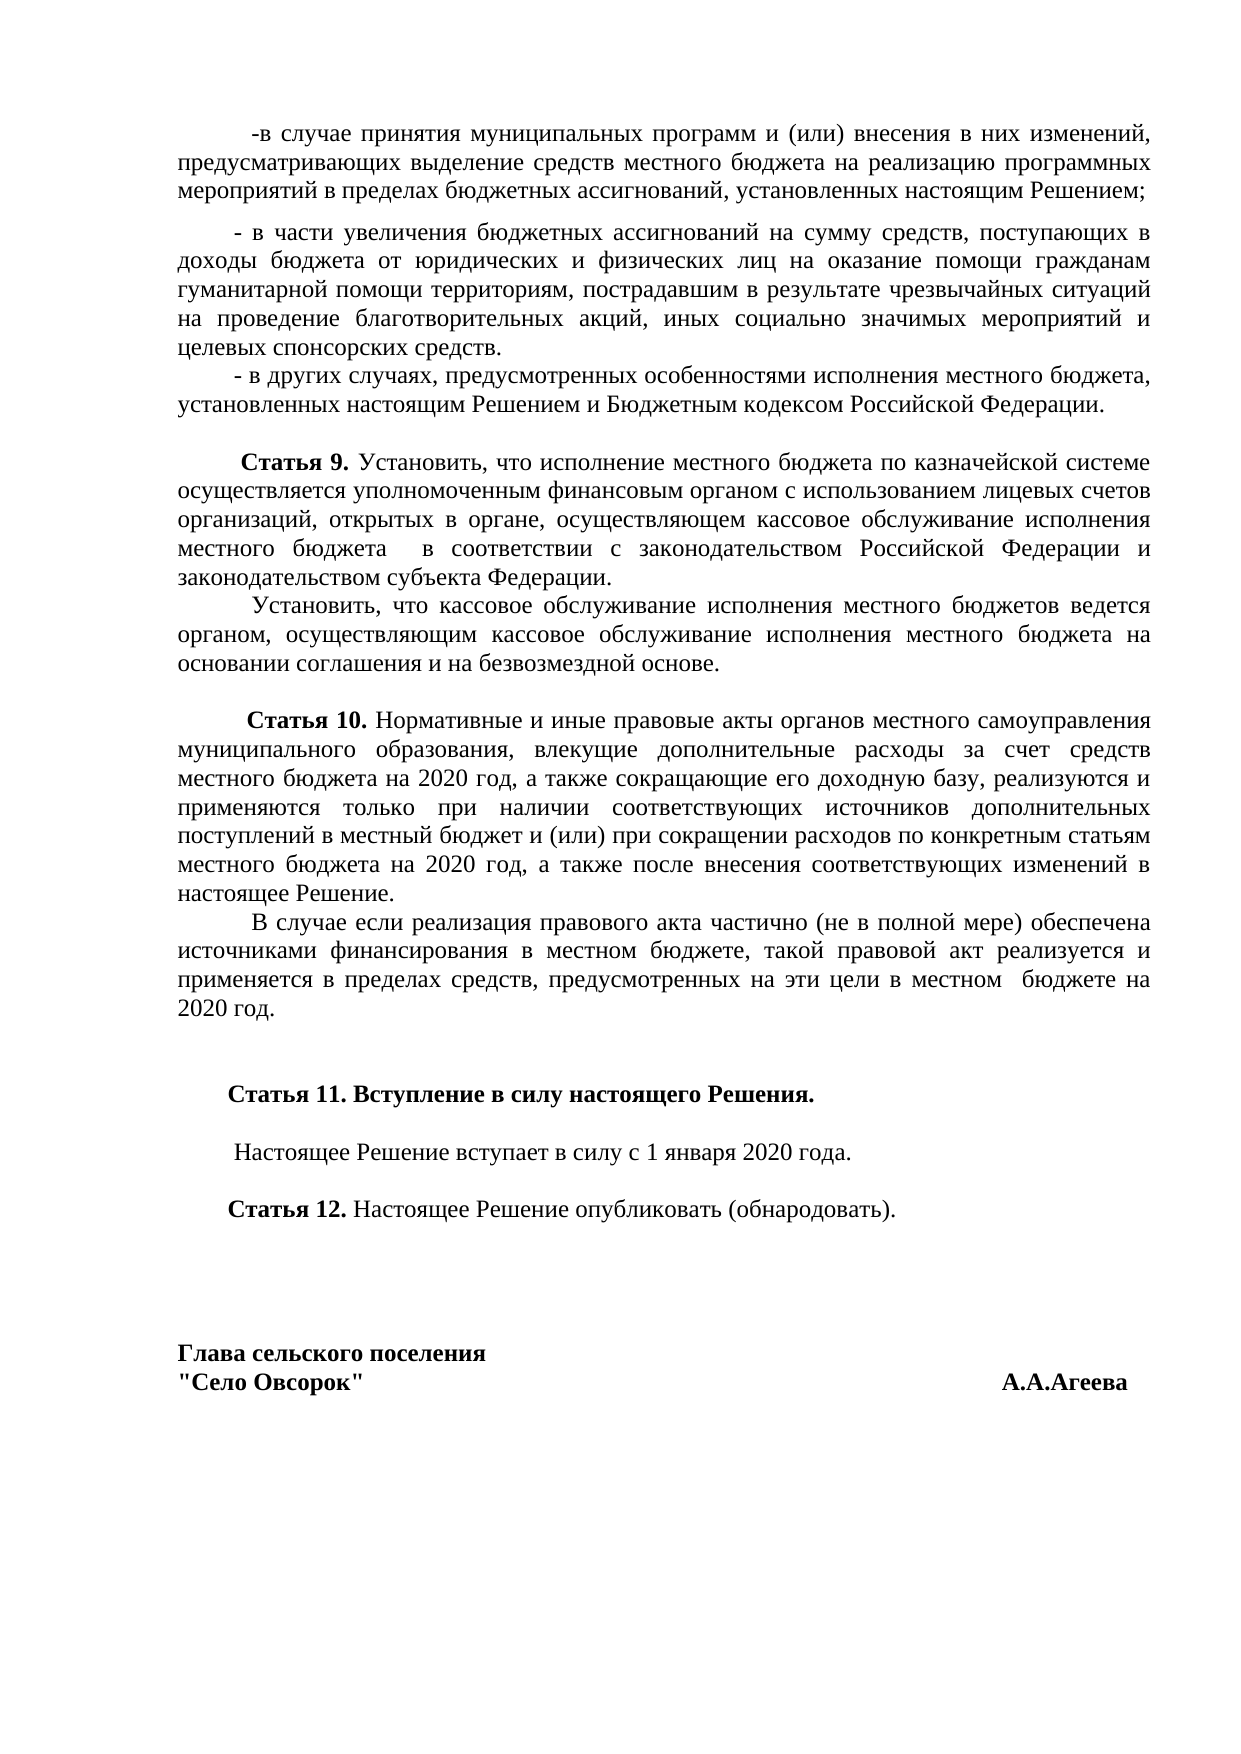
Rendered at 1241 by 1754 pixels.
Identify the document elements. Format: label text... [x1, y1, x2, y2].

text Статья 12. Настоящее Решение опубликовать (обнародовать). [177, 1194, 1152, 1223]
text -в случае принятия муниципальных программ и (или) внесения в них изменений, предусматривающих выделение средств местного бюджета на реализацию программных мероприятий в пределах бюджетных ассигнований, установленных настоящим Решением; [177, 118, 1152, 204]
text Настоящее Решение вступает в силу с 1 января 2020 года. [177, 1137, 1152, 1166]
text Статья 10. Нормативные и иные правовые акты органов местного самоуправления муниципального образования, влекущие дополнительные расходы за счет средств местного бюджета на 2020 год, а также сокращающие его доходную базу, реализуются и применяются только при наличии соответствующих источников дополнительных поступлений в местный бюджет и (или) при сокращении расходов по конкретным статьям местного бюджета на 2020 год, а также после внесения соответствующих изменений в настоящее Решение. [177, 706, 1152, 907]
text - в части увеличения бюджетных ассигнований на сумму средств, поступающих в доходы бюджета от юридических и физических лиц на оказание помощи гражданам гуманитарной помощи территориям, пострадавшим в результате чрезвычайных ситуаций на проведение благотворительных акций, иных социально значимых мероприятий и целевых спонсорских средств. [177, 217, 1152, 361]
text Статья 11. Вступление в силу настоящего Решения. [177, 1079, 1152, 1108]
text Глава сельского поселения [177, 1338, 1152, 1367]
text В случае если реализация правового акта частично (не в полной мере) обеспечена источниками финансирования в местном бюджете, такой правовой акт реализуется и применяется в пределах средств, предусмотренных на эти цели в местном бюджете на 2020 год. [177, 907, 1152, 1022]
text Установить, что кассовое обслуживание исполнения местного бюджетов ведется органом, осуществляющим кассовое обслуживание исполнения местного бюджета на основании соглашения и на безвозмездной основе. [177, 591, 1152, 677]
text "Село Овсорок" А.А.Агеева [177, 1367, 1152, 1396]
text - в других случаях, предусмотренных особенностями исполнения местного бюджета, установленных настоящим Решением и Бюджетным кодексом Российской Федерации. [177, 361, 1152, 418]
text Статья 9. Установить, что исполнение местного бюджета по казначейской системе осуществляется уполномоченным финансовым органом с использованием лицевых счетов организаций, открытых в органе, осуществляющем кассовое обслуживание исполнения местного бюджета в соответствии с законодательством Российской Федерации и законодательством субъекта Федерации. [177, 447, 1152, 591]
